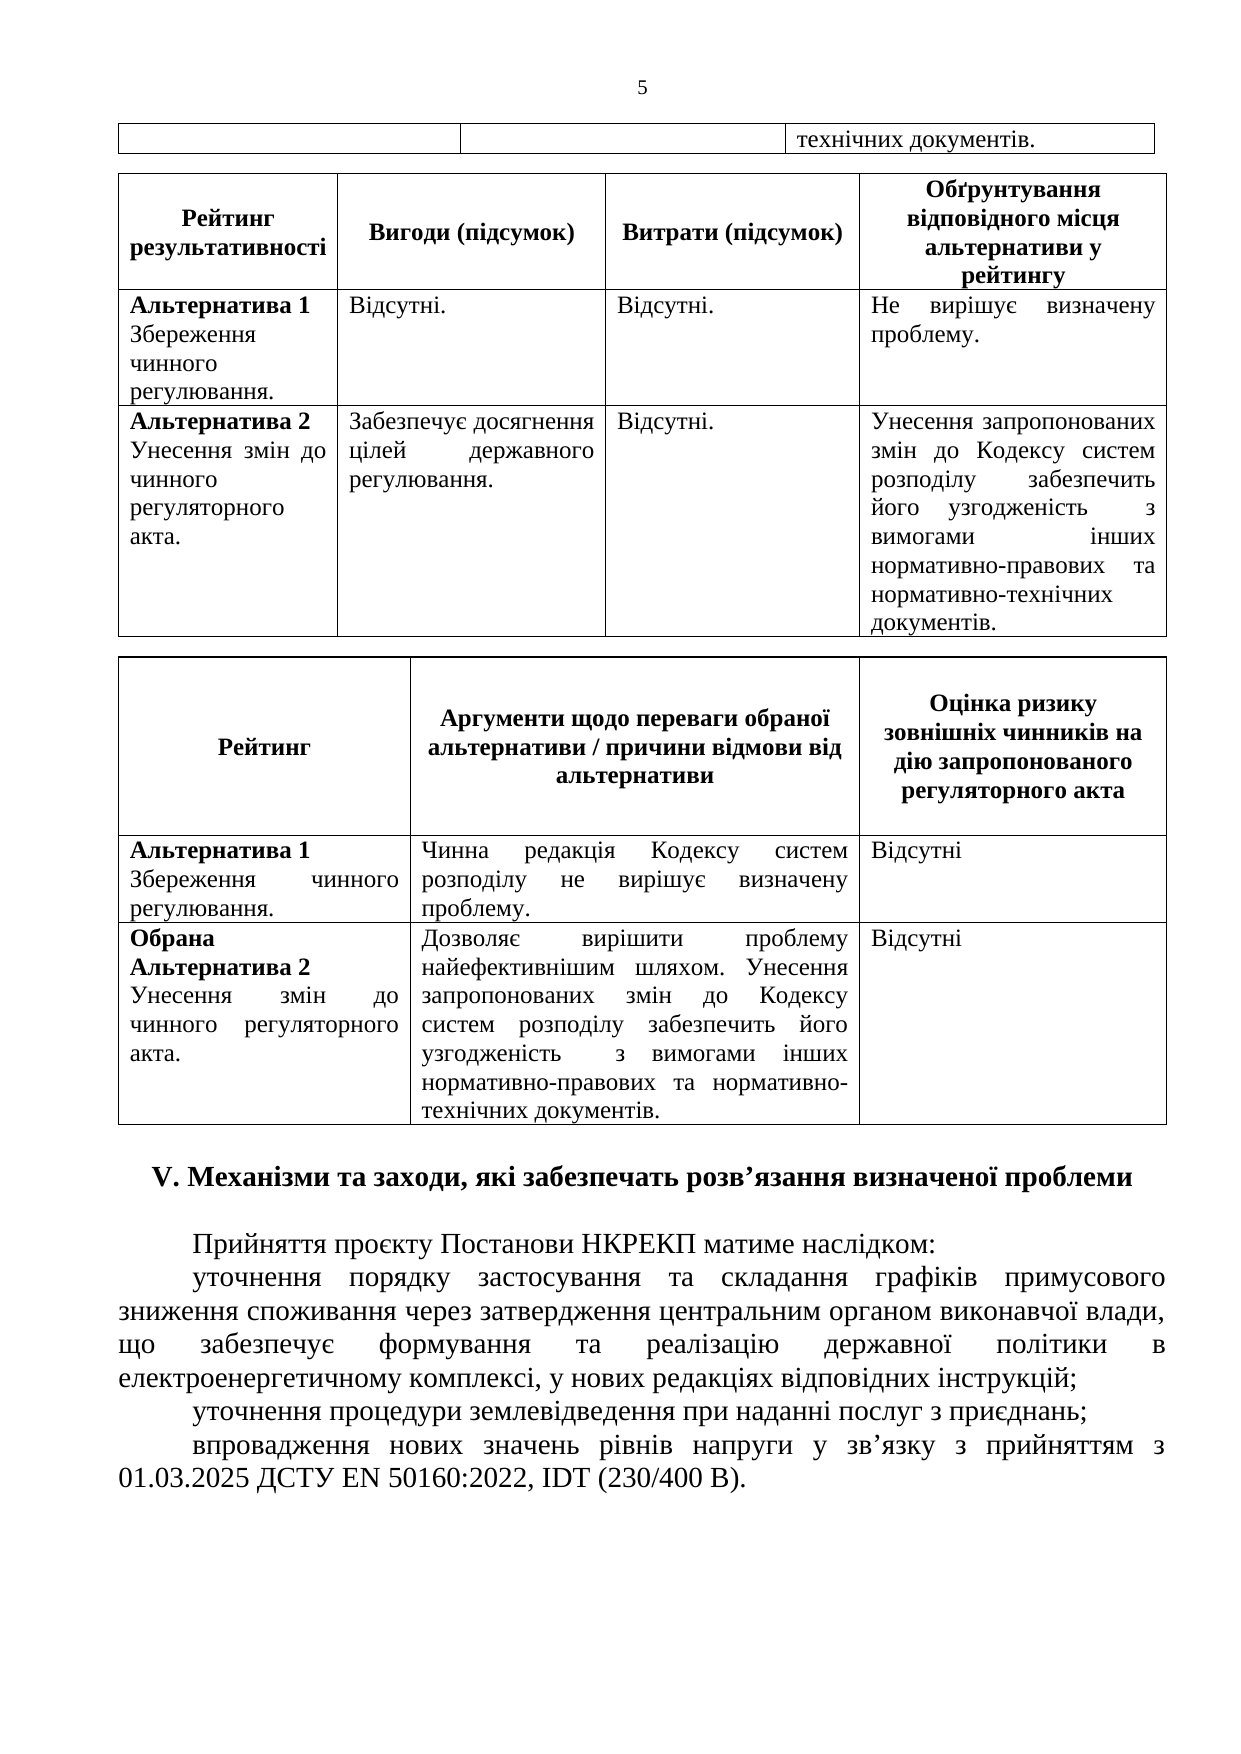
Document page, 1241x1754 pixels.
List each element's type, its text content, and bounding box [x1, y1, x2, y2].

table_header Оцінка ризику зовнішніх чинників на дію запропонованого регуляторного акта [860, 658, 1166, 834]
table_cell Забезпечує досягнення цілей державного регулювання. [338, 406, 605, 636]
table_cell Альтернатива 1 Збереження чинного регулювання. [119, 290, 337, 405]
table_cell 4 [461, 124, 785, 153]
table_cell Альтернатива 2 Унесення змін до чинного регуляторного акта. [119, 406, 337, 636]
table_cell Обрана Альтернатива 2 Унесення змін до чинного регуляторного акта. [119, 923, 410, 1124]
table_cell Відсутні [860, 836, 1166, 922]
text впровадження нових значень рівнів напруги у зв’язку з прийняттям з 01.03.2025 ДСТУ EN 50160:2022, IDT (230/400 В). [118, 1427, 1166, 1494]
table_header Рейтинг результативності [119, 174, 337, 289]
table_header Витрати (підсумок) [606, 174, 859, 289]
table_cell Унесення запропонованих змін до Кодексу систем розподілу забезпечить його узгодженість з вимогами інших нормативно-правових та нормативно-технічних документів. [860, 406, 1166, 636]
table_cell Відсутні. [606, 406, 859, 636]
table_cell Відсутні. [606, 290, 859, 405]
table_header Аргументи щодо переваги обраної альтернативи / причини відмови від альтернативи [411, 658, 859, 834]
text уточнення порядку застосування та складання графіків примусового зниження споживання через затвердження центральним органом виконавчої влади, що забезпечує формування та реалізацію державної політики в електроенергетичному комплексі, у нових редакціях відповідних інструкцій; [118, 1259, 1166, 1393]
text уточнення процедури землевідведення при наданні послуг з приєднань; [118, 1393, 1166, 1427]
table_cell Не вирішує визначену проблему. [860, 290, 1166, 405]
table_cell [119, 124, 460, 153]
table_cell Альтернатива 1 Збереження чинного регулювання. [119, 836, 410, 922]
table_header Вигоди (підсумок) [338, 174, 605, 289]
text Прийняття проєкту Постанови НКРЕКП матиме наслідком: [118, 1226, 1166, 1259]
text V. Механізми та заходи, які забезпечать розв’язання визначеної проблеми [118, 1159, 1166, 1192]
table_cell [786, 124, 1154, 153]
table_cell Відсутні [860, 923, 1166, 1124]
table_header Рейтинг [119, 658, 410, 834]
table_header Обґрунтування відповідного місця альтернативи у рейтингу [860, 174, 1166, 289]
table_cell Відсутні. [338, 290, 605, 405]
table_cell Чинна редакція Кодексу систем розподілу не вирішує визначену проблему. [411, 836, 859, 922]
